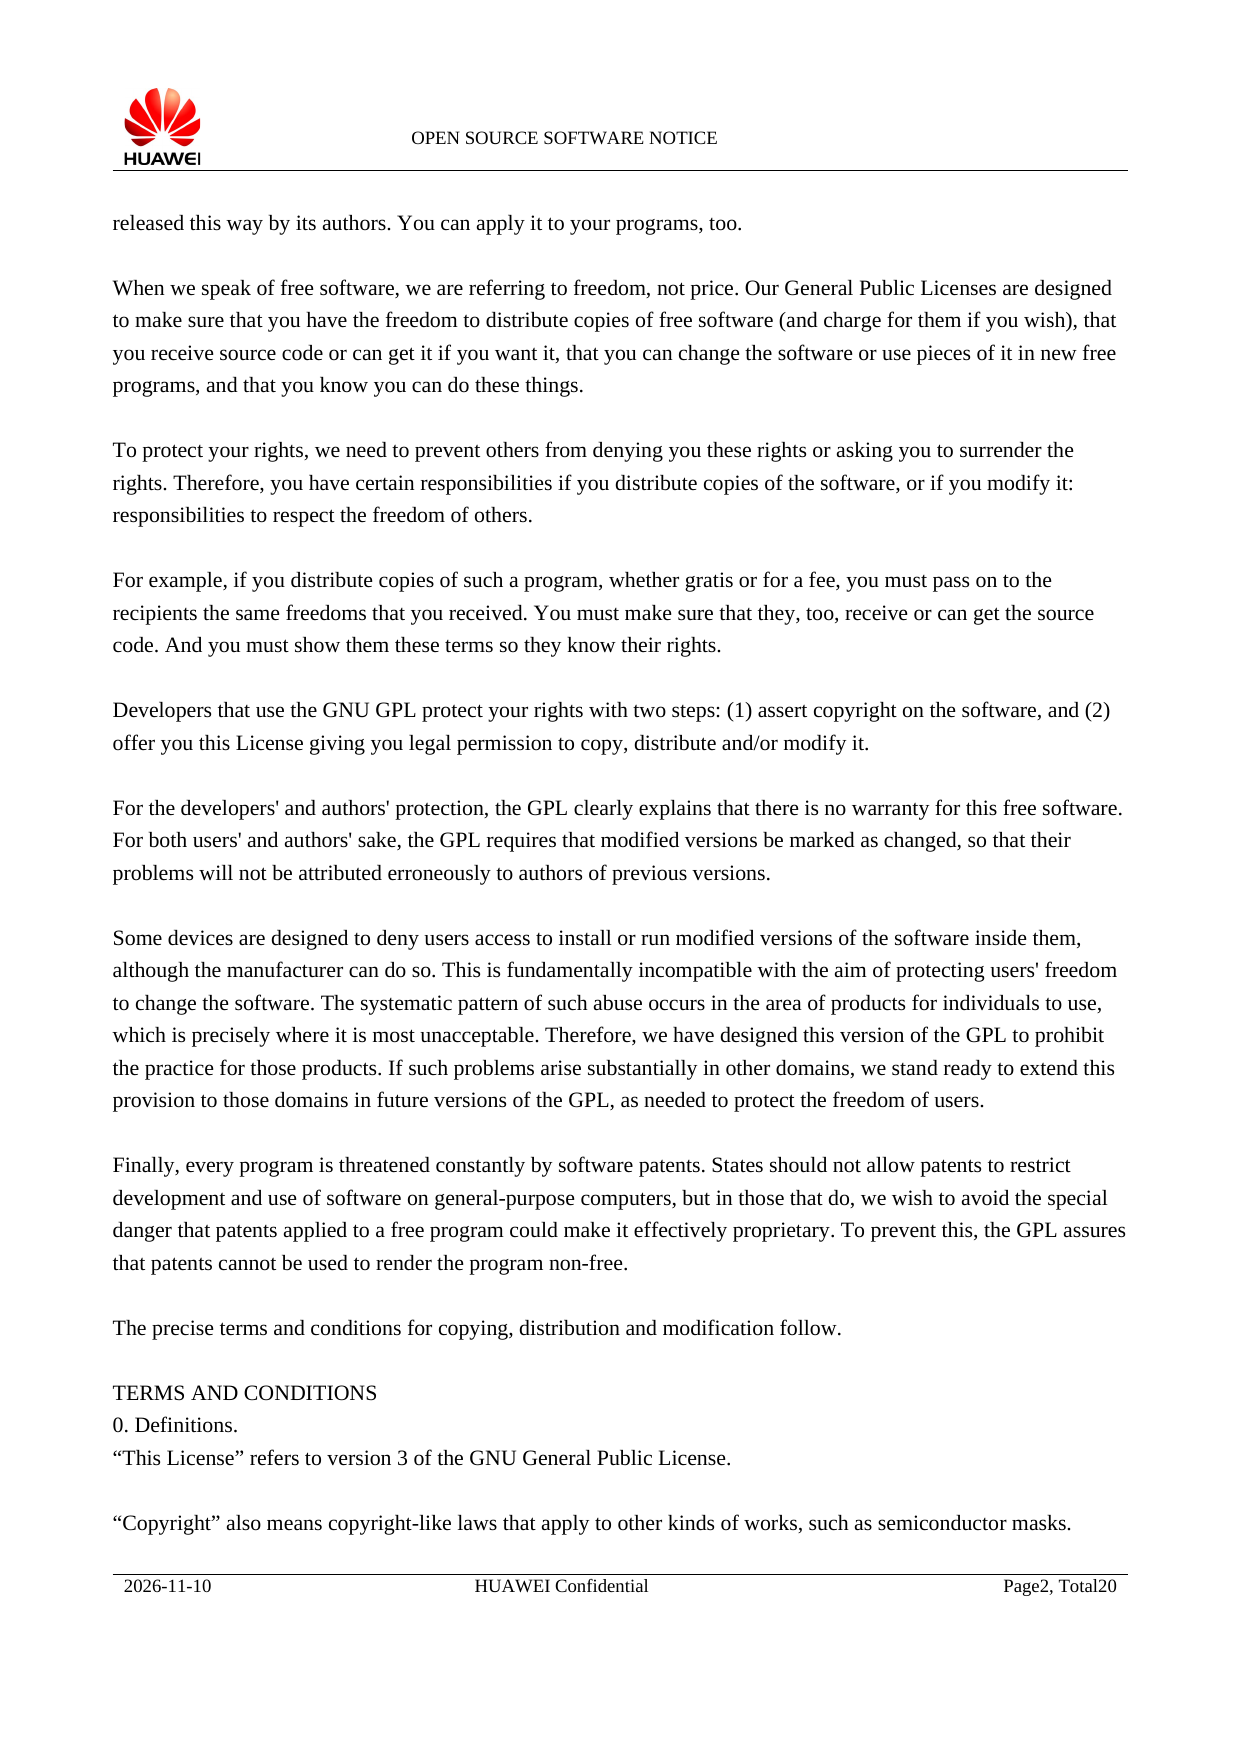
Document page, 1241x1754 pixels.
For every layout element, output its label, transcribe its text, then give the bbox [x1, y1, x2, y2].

picture [124, 88, 201, 165]
